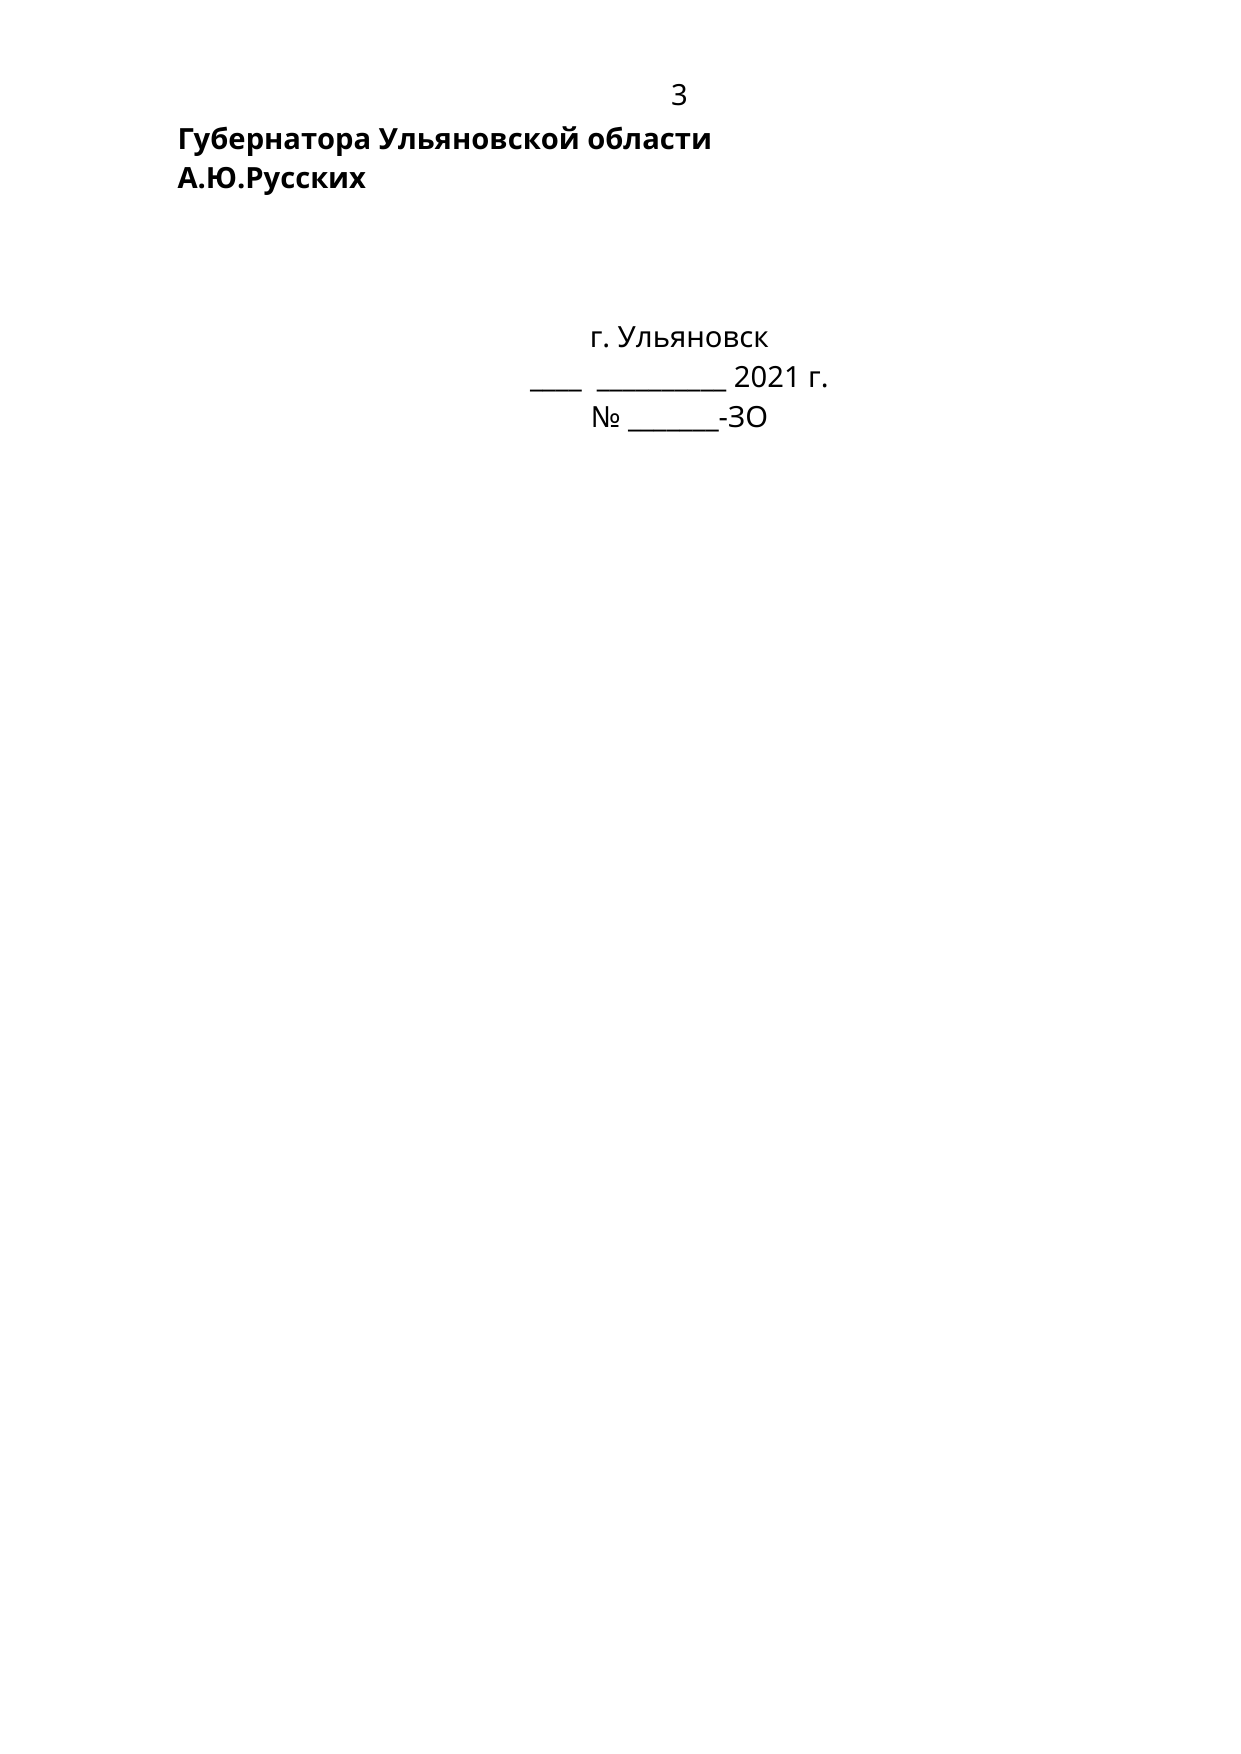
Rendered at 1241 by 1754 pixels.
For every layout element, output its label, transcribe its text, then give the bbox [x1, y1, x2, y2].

text ____ __________ 2021 г. [177, 356, 1181, 396]
text Губернатора Ульяновской области А.Ю.Русских [177, 118, 1181, 197]
text № _______-ЗО [177, 396, 1181, 436]
text г. Ульяновск [177, 317, 1181, 356]
